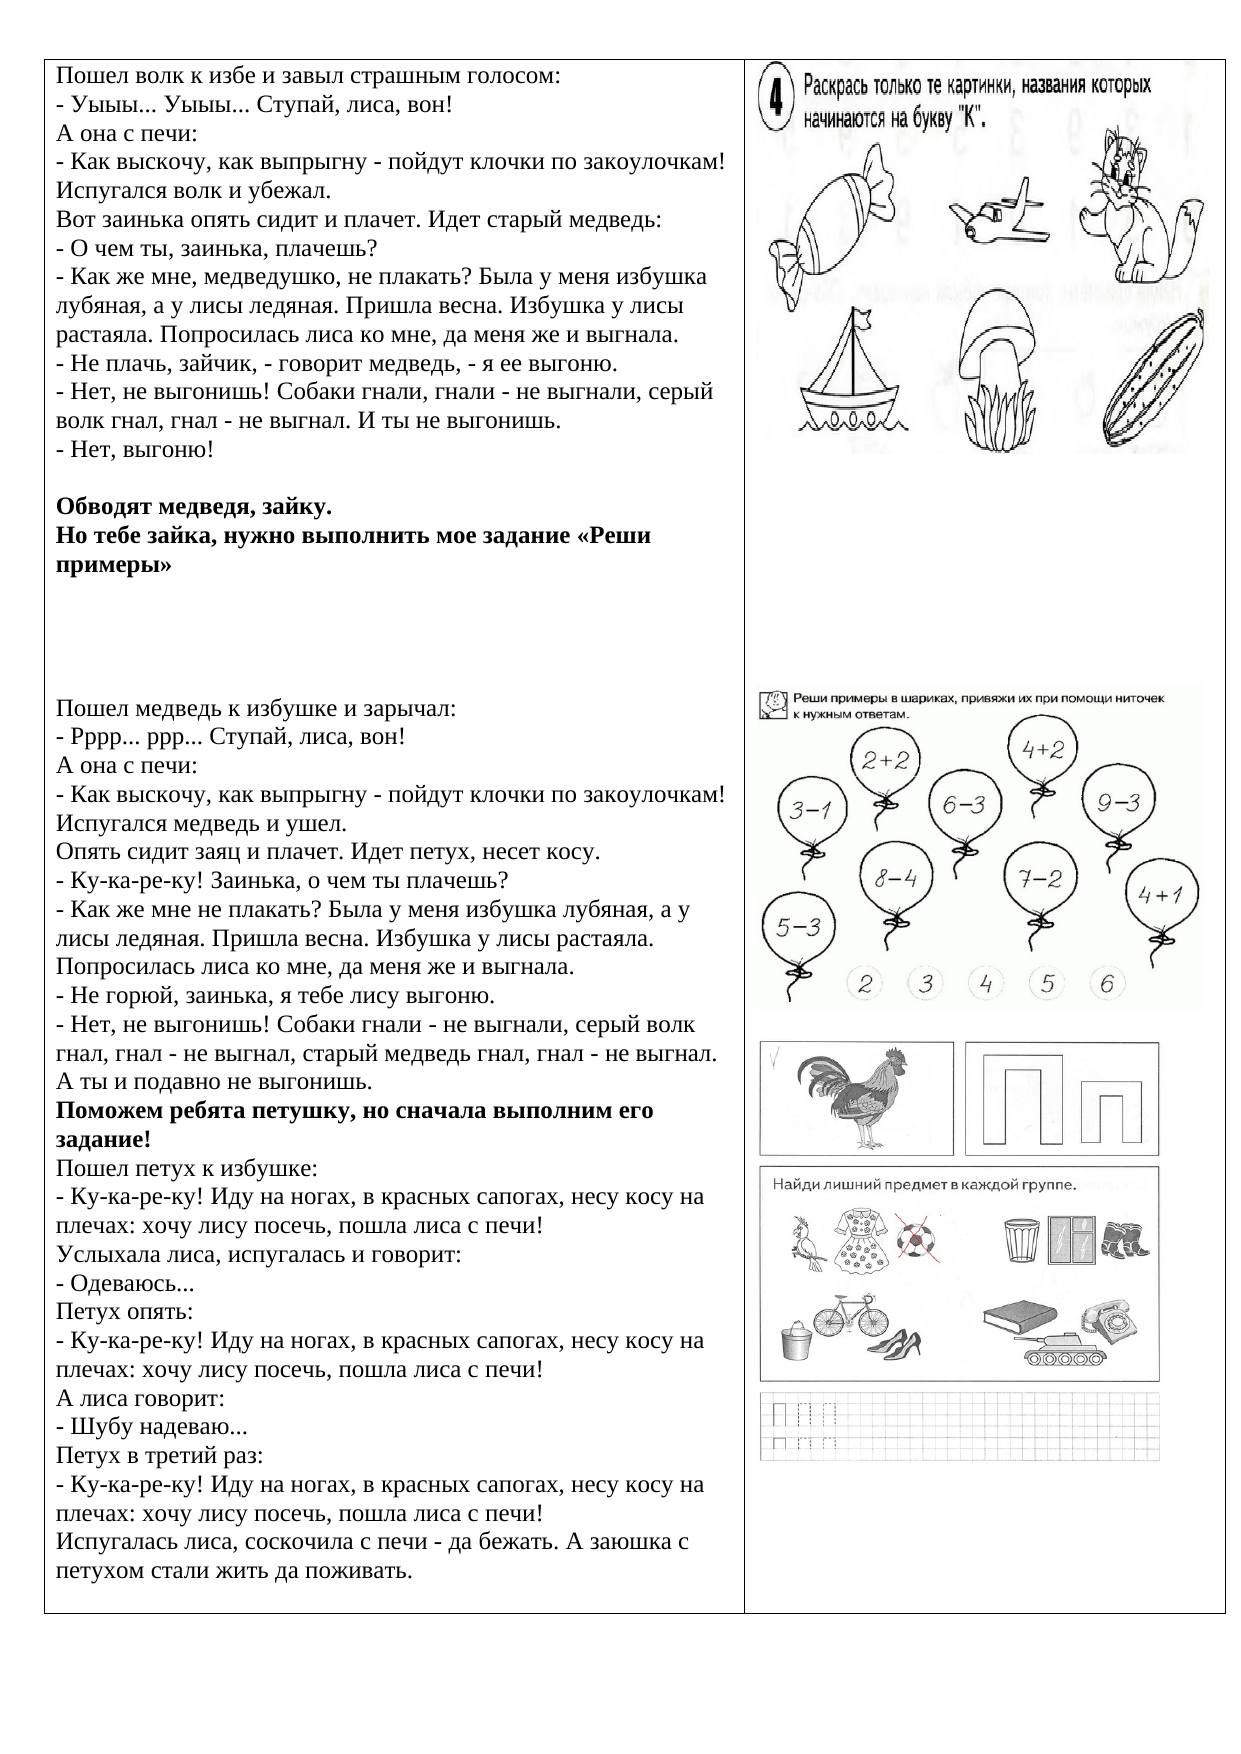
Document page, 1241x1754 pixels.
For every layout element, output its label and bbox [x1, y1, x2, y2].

table_header [745, 60, 1225, 1613]
picture [756, 60, 1210, 454]
picture [756, 1039, 1167, 1469]
table_header [45, 60, 744, 1613]
picture [756, 683, 1204, 1011]
